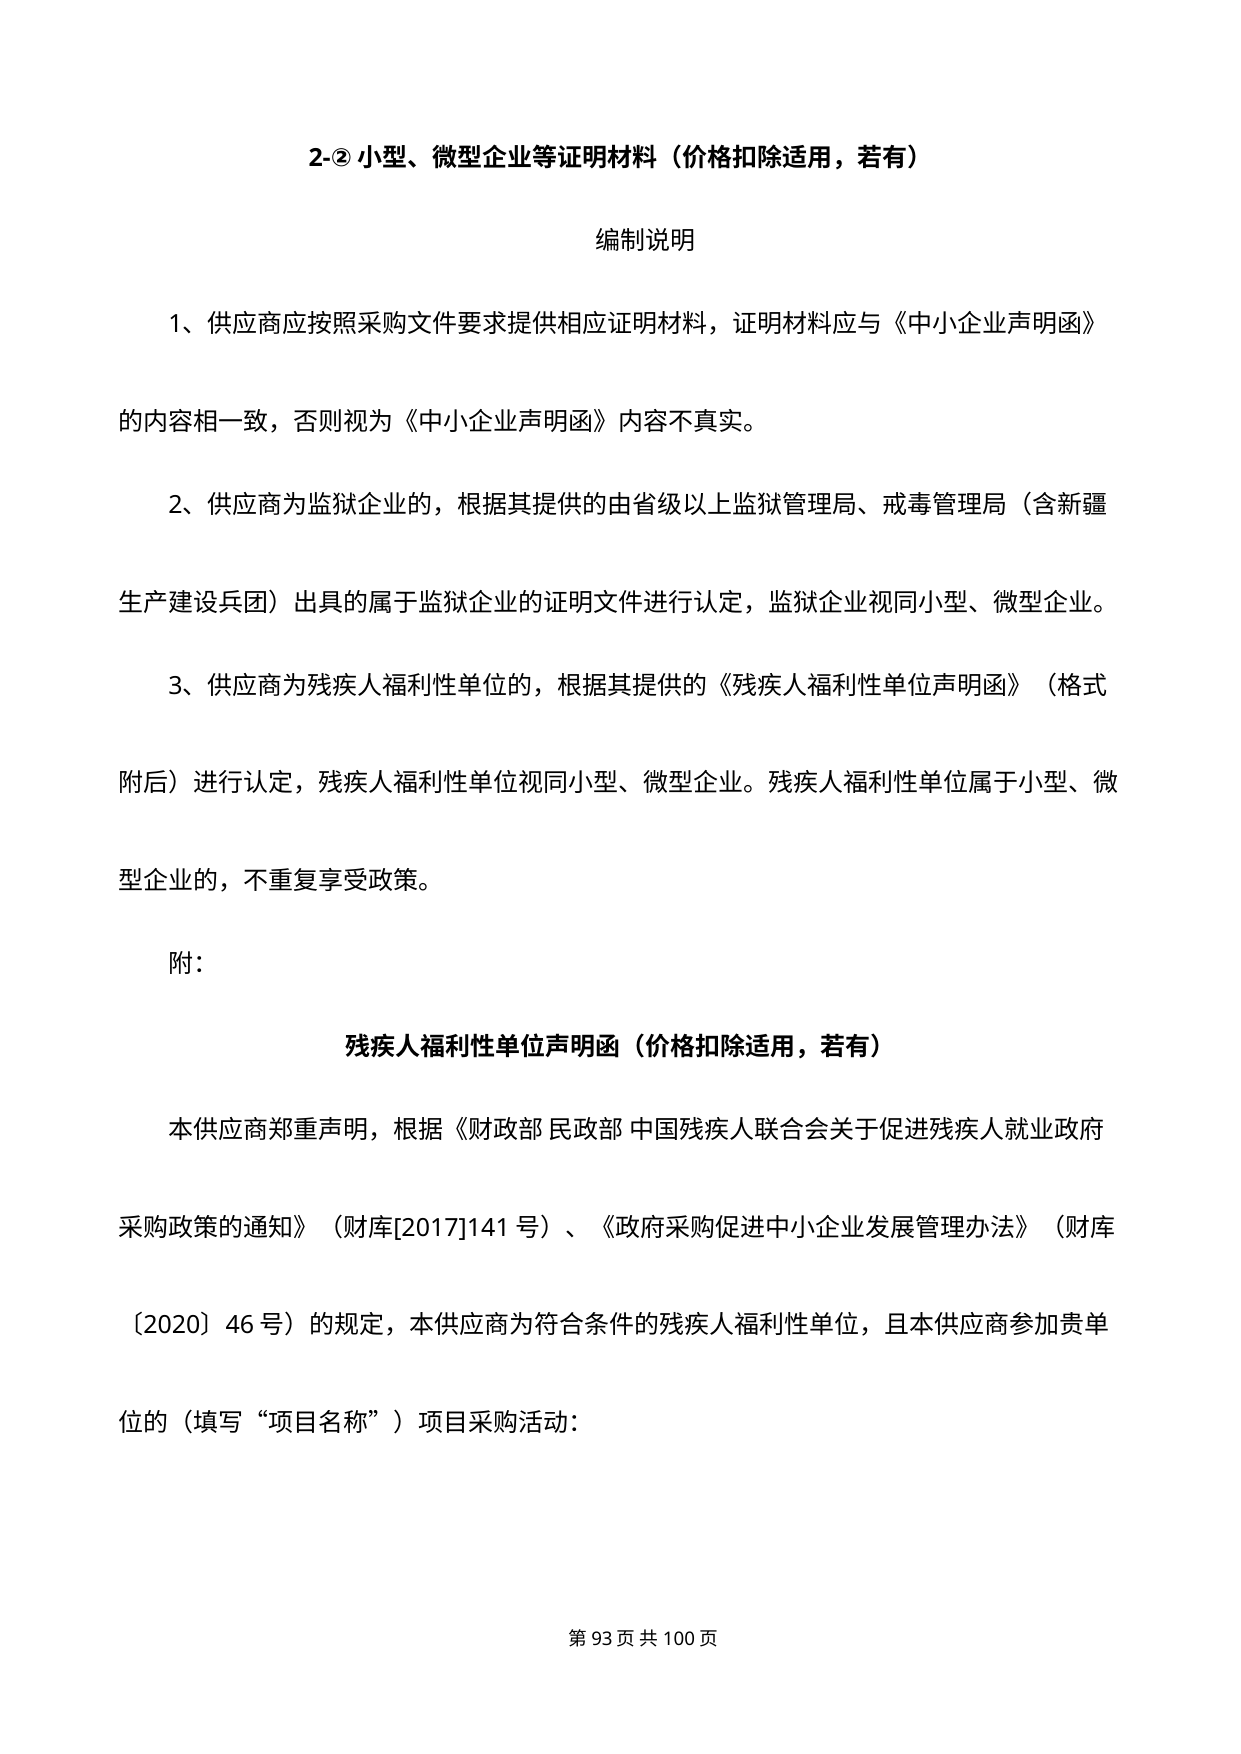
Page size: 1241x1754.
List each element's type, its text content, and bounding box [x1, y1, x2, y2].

text 3、供应商为残疾人福利性单位的，根据其提供的《残疾人福利性单位声明函》（格式附后）进行认定，残疾人福利性单位视同小型、微型企业。残疾人福利性单位属于小型、微型企业的，不重复享受政策。 [118, 651, 1122, 911]
text 附： [118, 929, 1122, 994]
text 本供应商郑重声明，根据《财政部 民政部 中国残疾人联合会关于促进残疾人就业政府采购政策的通知》（财库[2017]141号）、《政府采购促进中小企业发展管理办法》（财库〔2020〕46号）的规定，本供应商为符合条件的残疾人福利性单位，且本供应商参加贵单位的（填写“项目名称”）项目采购活动： [118, 1095, 1122, 1453]
text 2-②小型、微型企业等证明材料（价格扣除适用，若有） [118, 123, 1122, 188]
text 2、供应商为监狱企业的，根据其提供的由省级以上监狱管理局、戒毒管理局（含新疆生产建设兵团）出具的属于监狱企业的证明文件进行认定，监狱企业视同小型、微型企业。 [118, 470, 1122, 633]
text 残疾人福利性单位声明函（价格扣除适用，若有） [118, 1012, 1122, 1077]
text 编制说明 [118, 206, 1122, 271]
text 1、供应商应按照采购文件要求提供相应证明材料，证明材料应与《中小企业声明函》的内容相一致，否则视为《中小企业声明函》内容不真实。 [118, 289, 1122, 452]
